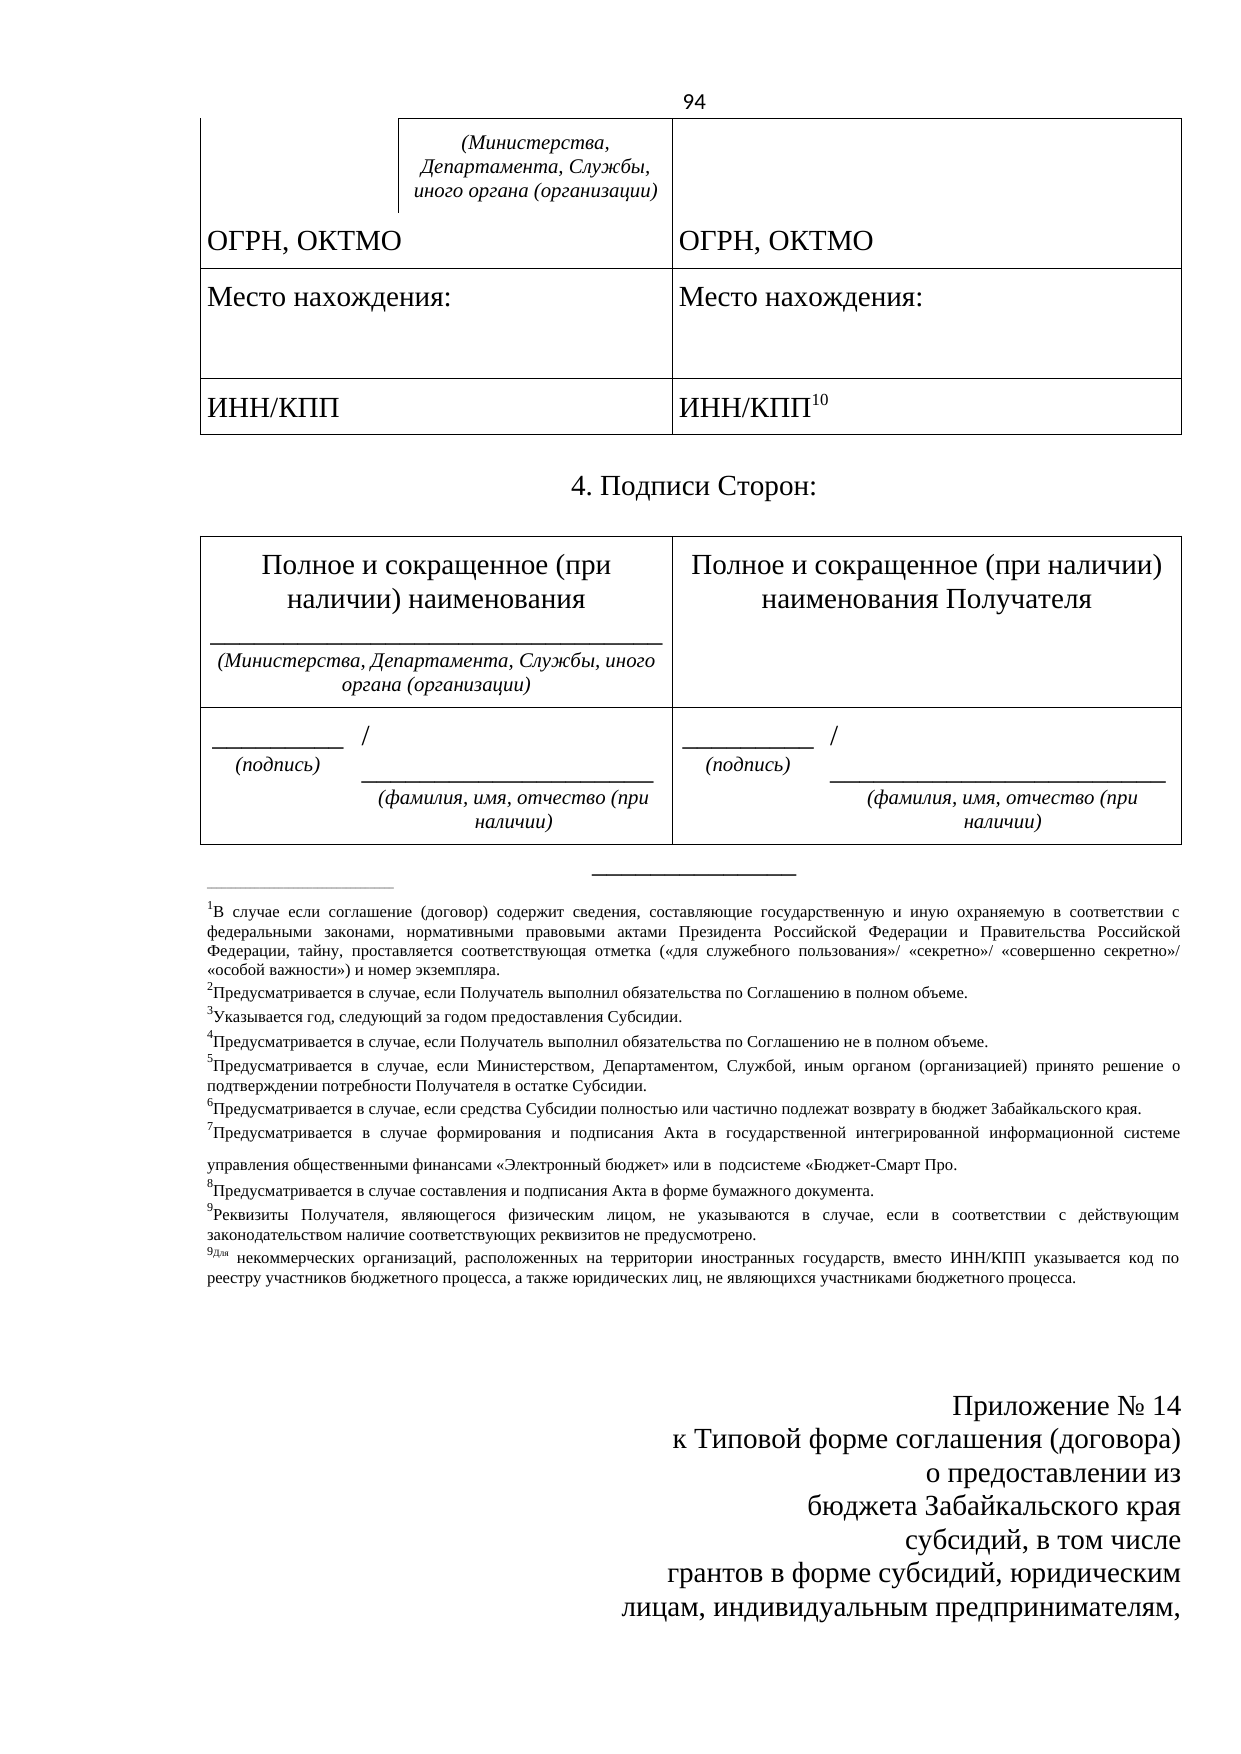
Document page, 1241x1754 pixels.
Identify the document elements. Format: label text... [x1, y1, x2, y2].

text _______________________________________ [207, 879, 1181, 898]
text 5Предусматривается в случае, если Министерством, Департаментом, Службой, иным органом (организацией) принято решение о подтверждении потребности Получателя в остатке Субсидии. [207, 1052, 1181, 1095]
text 1В случае если соглашение (договор) содержит сведения, составляющие государственную и иную охраняемую в соответствии с федеральными законами, нормативными правовыми актами Президента Российской Федерации и Правительства Российской Федерации, тайну, проставляется соответствующая отметка («для служебного пользования»/ «секретно»/ «совершенно секретно»/ «особой важности») и номер экземпляра. [207, 898, 1181, 979]
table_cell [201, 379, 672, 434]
text о предоставлении из [207, 1455, 1181, 1488]
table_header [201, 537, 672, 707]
text 3Указывается год, следующий за годом предоставления Субсидии. [207, 1003, 1181, 1027]
text Приложение № 14 [207, 1388, 1181, 1421]
text к Типовой форме соглашения (договора) [207, 1421, 1181, 1455]
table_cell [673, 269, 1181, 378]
text 4Предусматривается в случае, если Получатель выполнил обязательства по Соглашению не в полном объеме. [207, 1027, 1181, 1052]
text субсидий, в том числе [207, 1522, 1181, 1555]
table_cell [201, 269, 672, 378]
text грантов в форме субсидий, юридическим [207, 1555, 1181, 1589]
text лицам, индивидуальным предпринимателям, [207, 1589, 1181, 1622]
text 8Предусматривается в случае составления и подписания Акта в форме бумажного документа. [207, 1176, 1181, 1201]
text ______________ [207, 845, 1181, 879]
text 9Для некоммерческих организаций, расположенных на территории иностранных государств, вместо ИНН/КПП указывается код по реестру участников бюджетного процесса, а также юридических лиц, не являющихся участниками бюджетного процесса. [207, 1244, 1181, 1287]
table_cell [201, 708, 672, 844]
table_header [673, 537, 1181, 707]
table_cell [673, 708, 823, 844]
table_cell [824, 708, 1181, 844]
text 2Предусматривается в случае, если Получатель выполнил обязательства по Соглашению в полном объеме. [207, 979, 1181, 1003]
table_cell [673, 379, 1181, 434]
text бюджета Забайкальского края [207, 1488, 1181, 1522]
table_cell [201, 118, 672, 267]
text 6Предусматривается в случае, если средства Субсидии полностью или частично подлежат возврату в бюджет Забайкальского края. [207, 1095, 1181, 1119]
text 7Предусматривается в случае формирования и подписания Акта в государственной интегрированной информационной системе управления общественными финансами «Электронный бюджет» или в подсистеме «Бюджет-Смарт Про. [207, 1119, 1181, 1176]
text 4. Подписи Сторон: [207, 468, 1181, 502]
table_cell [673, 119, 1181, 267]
text 9Реквизиты Получателя, являющегося физическим лицом, не указываются в случае, если в соответствии с действующим законодательством наличие соответствующих реквизитов не предусмотрено. [207, 1201, 1181, 1244]
